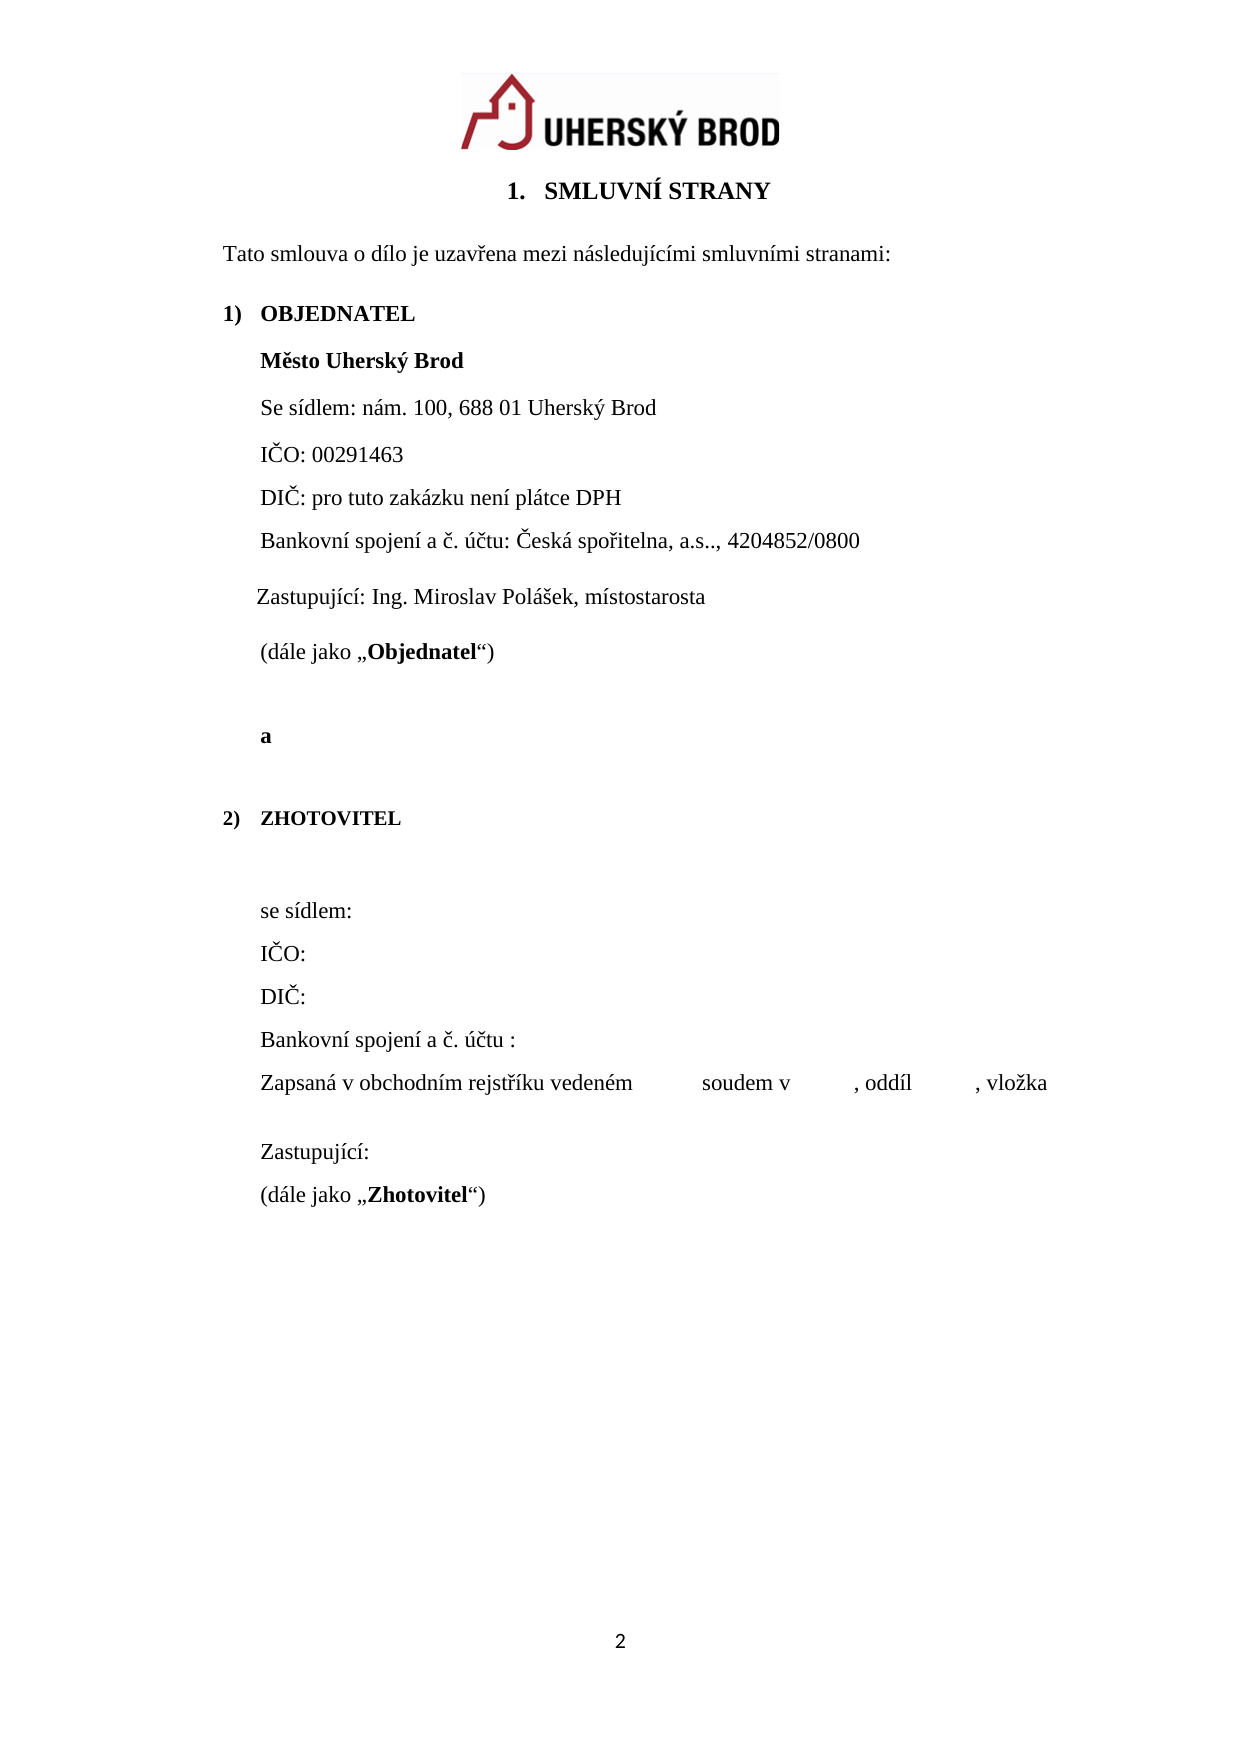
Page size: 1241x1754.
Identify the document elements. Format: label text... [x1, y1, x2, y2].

text Zapsaná v obchodním rejstříku vedeném soudem v , oddíl , vložka [260, 1069, 1093, 1122]
text se sídlem: [260, 897, 1093, 923]
list OBJEDNATEL [223, 301, 1093, 327]
list Tato smlouva o dílo je uzavřena mezi následujícími smluvními stranami: [223, 240, 1093, 266]
text Se sídlem: nám. 100, 688 01 Uherský Brod [260, 394, 1093, 421]
list ZHOTOVITEL [223, 806, 1093, 830]
text IČO: [260, 940, 1093, 966]
text (dále jako „Zhotovitel“) [260, 1181, 1093, 1208]
text Město Uherský Brod [260, 347, 1093, 374]
text Bankovní spojení a č. účtu: Česká spořitelna, a.s.., 4204852/0800 [260, 527, 1093, 553]
text DIČ: [260, 983, 1093, 1009]
text (dále jako „Objednatel“) [260, 638, 1093, 664]
text DIČ: pro tuto zakázku není plátce DPH [260, 484, 1093, 511]
text Bankovní spojení a č. účtu : [260, 1026, 1093, 1052]
text Zastupující: Ing. Miroslav Polášek, místostarosta [148, 583, 1093, 609]
list SMLUVNÍ STRANY [185, 176, 1093, 205]
text Zastupující: [260, 1138, 1093, 1165]
picture [461, 73, 780, 150]
text IČO: 00291463 [260, 441, 1093, 467]
text a [260, 722, 1093, 748]
